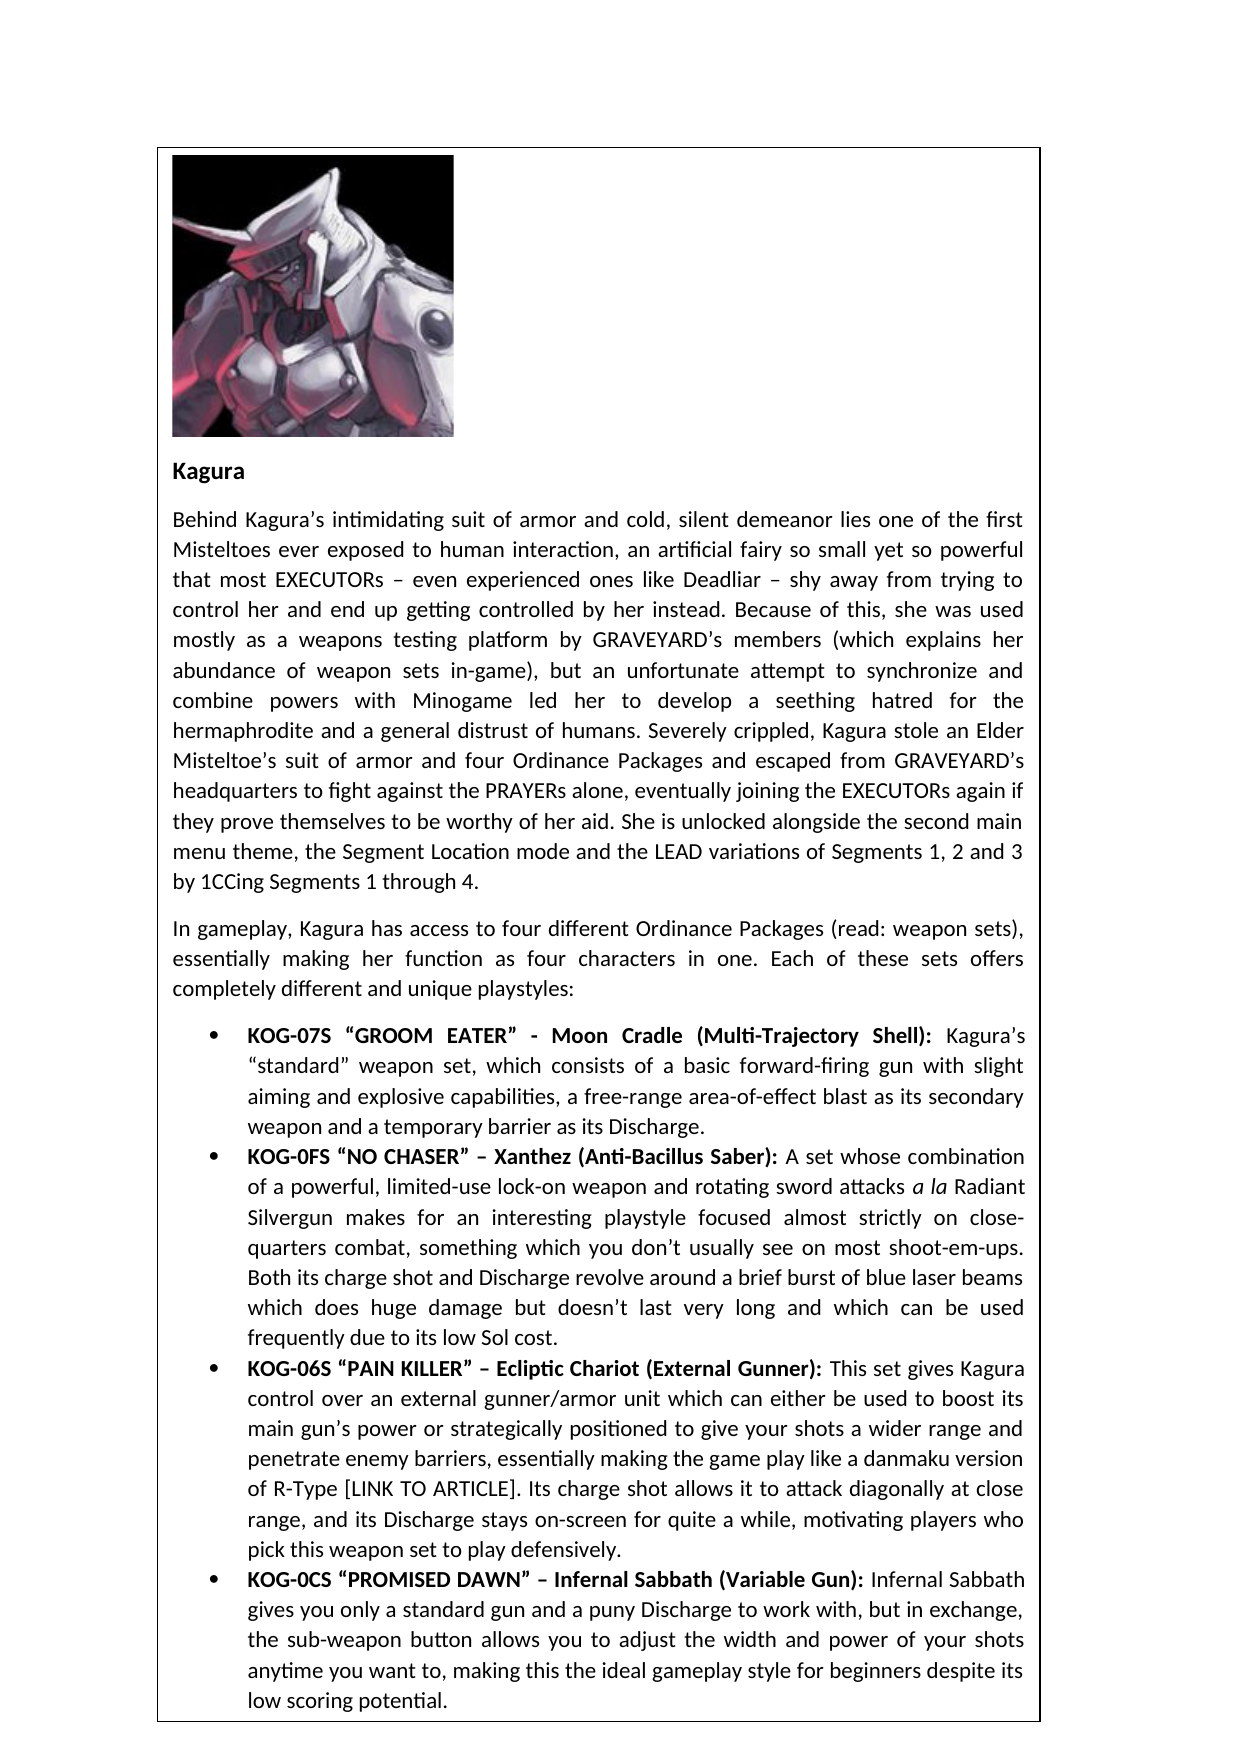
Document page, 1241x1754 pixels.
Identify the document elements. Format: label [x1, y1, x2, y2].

picture [172, 155, 454, 437]
